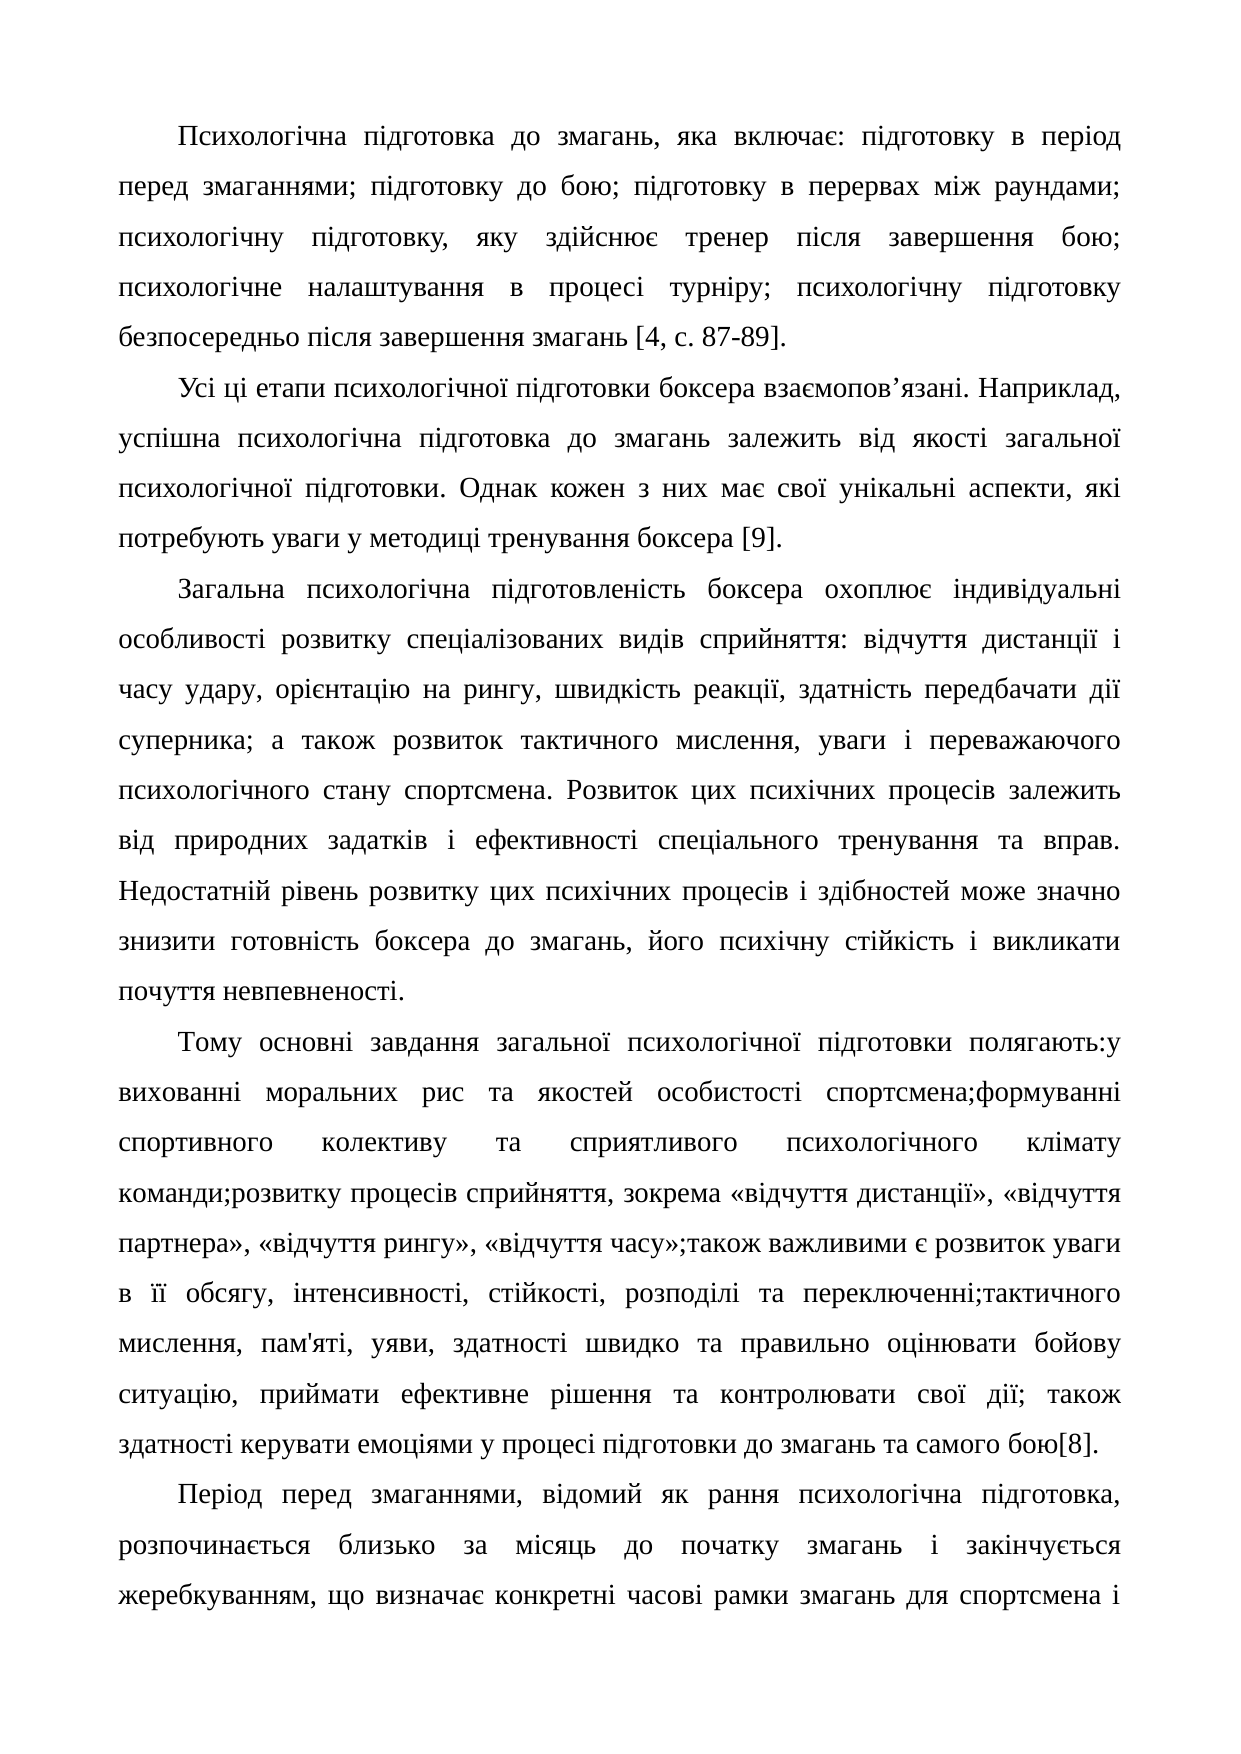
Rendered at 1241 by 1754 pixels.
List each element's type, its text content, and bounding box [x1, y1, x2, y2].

text Тому основні завдання загальної психологічної підготовки полягають:у вихованні моральних рис та якостей особистості спортсмена;формуванні спортивного колективу та сприятливого психологічного клімату команди;розвитку процесів сприйняття, зокрема «відчуття дистанції», «відчуття партнера», «відчуття рингу», «відчуття часу»;також важливими є розвиток уваги в її обсягу, інтенсивності, стійкості, розподілі та переключенні;тактичного мислення, пам'яті, уяви, здатності швидко та правильно оцінювати бойову ситуацію, приймати ефективне рішення та контролювати свої дії; також здатності керувати емоціями у процесі підготовки до змагань та самого бою[8]. [118, 1024, 1122, 1460]
text Психологічна підготовка до змагань, яка включає: підготовку в період перед змаганнями; підготовку до бою; підготовку в перервах між раундами; психологічну підготовку, яку здійснює тренер після завершення бою; психологічне налаштування в процесі турніру; психологічну підготовку безпосередньо після завершення змагань [4, с. 87-89]. [118, 118, 1122, 353]
text Загальна психологічна підготовленість боксера охоплює індивідуальні особливості розвитку спеціалізованих видів сприйняття: відчуття дистанції і часу удару, орієнтацію на рингу, швидкість реакції, здатність передбачати дії суперника; а також розвиток тактичного мислення, уваги і переважаючого психологічного стану спортсмена. Розвиток цих психічних процесів залежить від природних задатків і ефективності спеціального тренування та вправ. Недостатній рівень розвитку цих психічних процесів і здібностей може значно знизити готовність боксера до змагань, його психічну стійкість і викликати почуття невпевненості. [118, 571, 1122, 1007]
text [118, 1477, 1122, 1611]
text Усі ці етапи психологічної підготовки боксера взаємопов’язані. Наприклад, успішна психологічна підготовка до змагань залежить від якості загальної психологічної підготовки. Однак кожен з них має свої унікальні аспекти, які потребують уваги у методиці тренування боксера [9]. [118, 370, 1122, 554]
